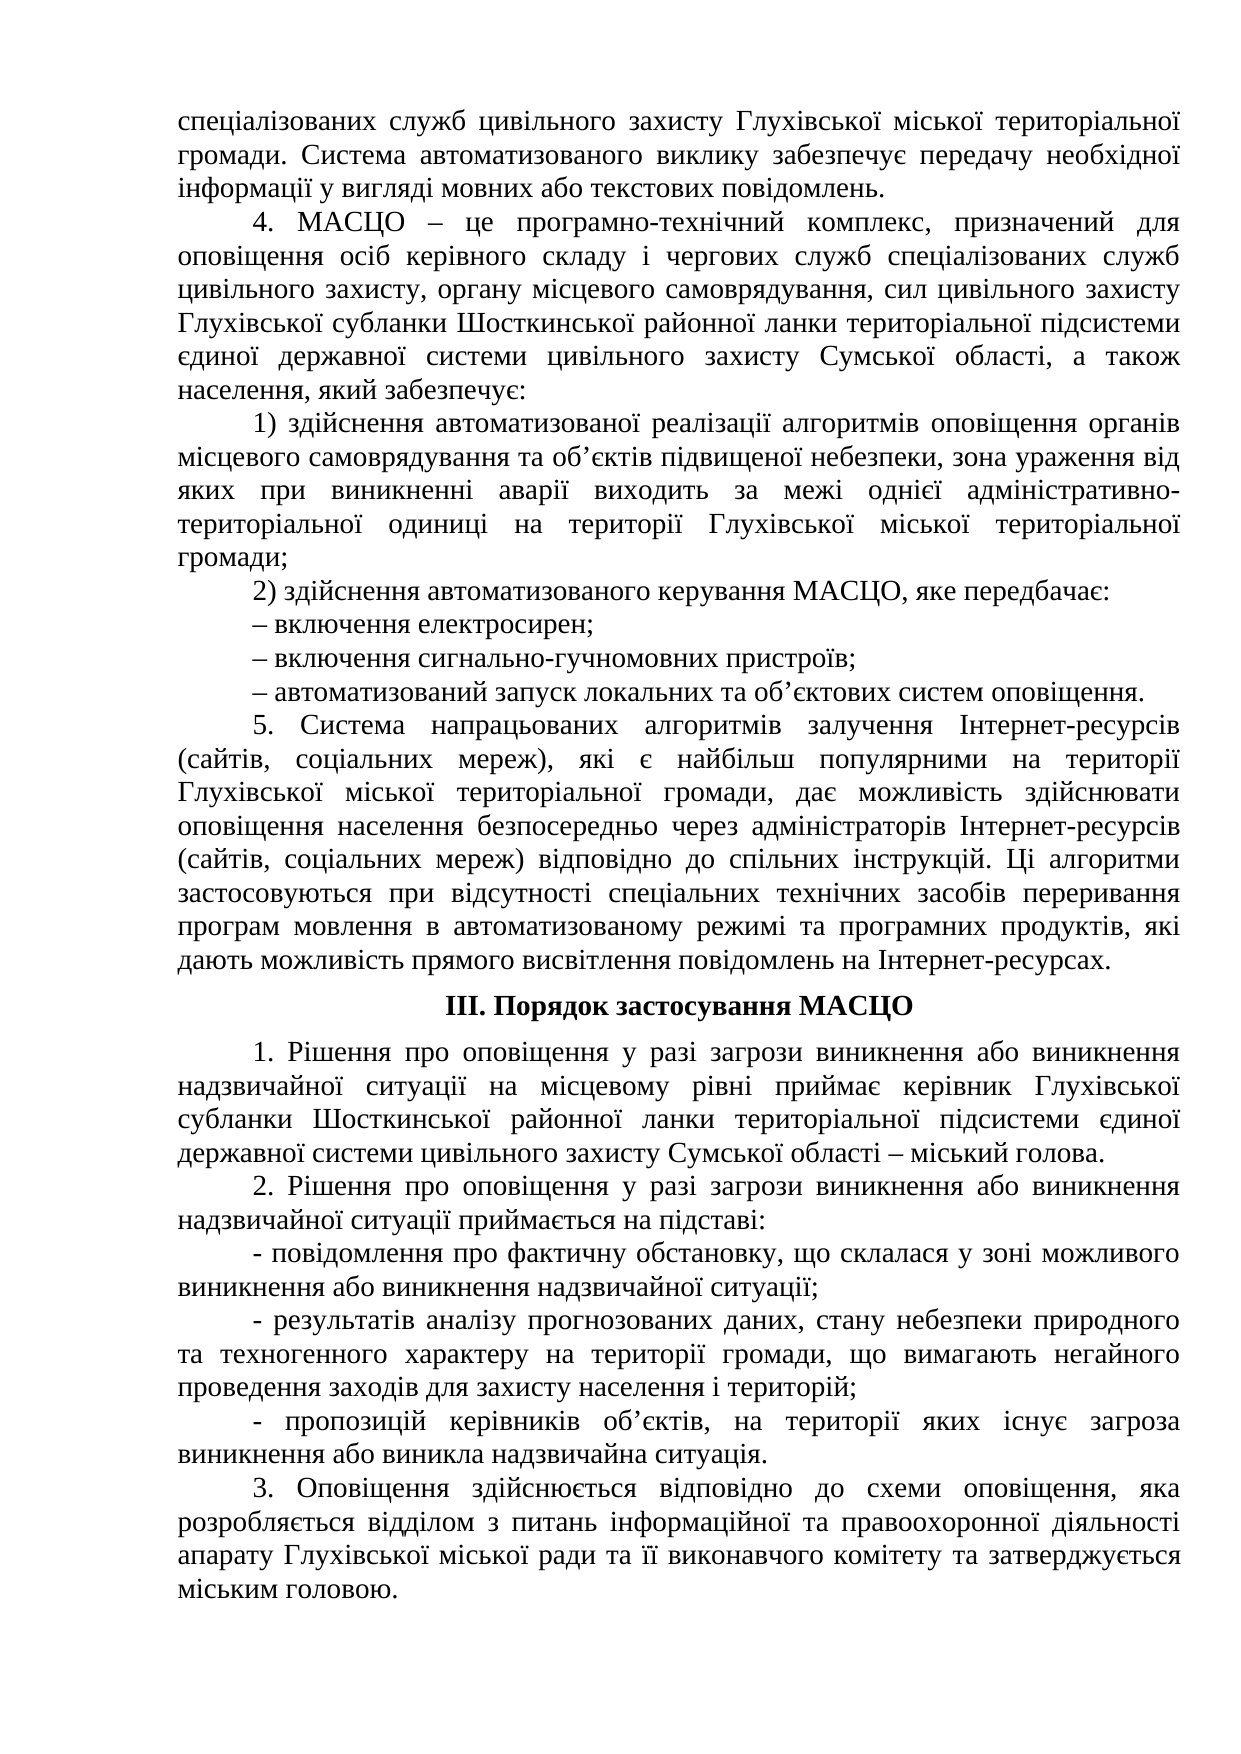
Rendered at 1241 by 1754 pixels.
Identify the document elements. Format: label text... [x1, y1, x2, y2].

text 1) здійснення автоматизованої реалізації алгоритмів оповіщення органів місцевого самоврядування та об’єктів підвищеної небезпеки, зона ураження від яких при виникненні аварії виходить за межі однієї адміністративно-територіальної одиниці на території Глухівської міської територіальної громади; [177, 405, 1181, 573]
text 2) здійснення автоматизованого керування МАСЦО, яке передбачає: [177, 573, 1181, 607]
text 4. МАСЦО – це програмно-технічний комплекс, призначений для оповіщення осіб керівного складу і чергових служб спеціалізованих служб цивільного захисту, органу місцевого самоврядування, сил цивільного захисту Глухівської субланки Шосткинської районної ланки територіальної підсистеми єдиної державної системи цивільного захисту Сумської області, а також населення, який забезпечує: [177, 204, 1181, 405]
text 5. Система напрацьованих алгоритмів залучення Інтернет-ресурсів (сайтів, соціальних мереж), які є найбільш популярними на території Глухівської міської територіальної громади, дає можливість здійснювати оповіщення населення безпосередньо через адміністраторів Інтернет-ресурсів (сайтів, соціальних мереж) відповідно до спільних інструкцій. Ці алгоритми застосовуються при відсутності спеціальних технічних засобів переривання програм мовлення в автоматизованому режимі та програмних продуктів, які дають можливість прямого висвітлення повідомлень на Інтернет-ресурсах. [177, 707, 1181, 976]
text – включення електросирен; [177, 607, 1181, 640]
text – включення сигнально-гучномовних пристроїв; [177, 640, 1181, 674]
text 3. Оповіщення здійснюється відповідно до схеми оповіщення, яка розробляється відділом з питань інформаційної та правоохоронної діяльності апарату Глухівської міської ради та її виконавчого комітету та затверджується міським головою. [177, 1470, 1181, 1604]
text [177, 103, 1181, 204]
text ІІІ. Порядок застосування МАСЦО [177, 988, 1181, 1022]
text - пропозицій керівників об’єктів, на території яких існує загроза виникнення або виникла надзвичайна ситуація. [177, 1403, 1181, 1470]
text – автоматизований запуск локальних та об’єктових систем оповіщення. [177, 674, 1181, 707]
text 1. Рішення про оповіщення у разі загрози виникнення або виникнення надзвичайної ситуації на місцевому рівні приймає керівник Глухівської субланки Шосткинської районної ланки територіальної підсистеми єдиної державної системи цивільного захисту Сумської області – міський голова. [177, 1034, 1181, 1168]
text - результатів аналізу прогнозованих даних, стану небезпеки природного та техногенного характеру на території громади, що вимагають негайного проведення заходів для захисту населення і територій; [177, 1302, 1181, 1403]
text - повідомлення про фактичну обстановку, що склалася у зоні можливого виникнення або виникнення надзвичайної ситуації; [177, 1235, 1181, 1302]
text 2. Рішення про оповіщення у разі загрози виникнення або виникнення надзвичайної ситуації приймається на підставі: [177, 1168, 1181, 1235]
